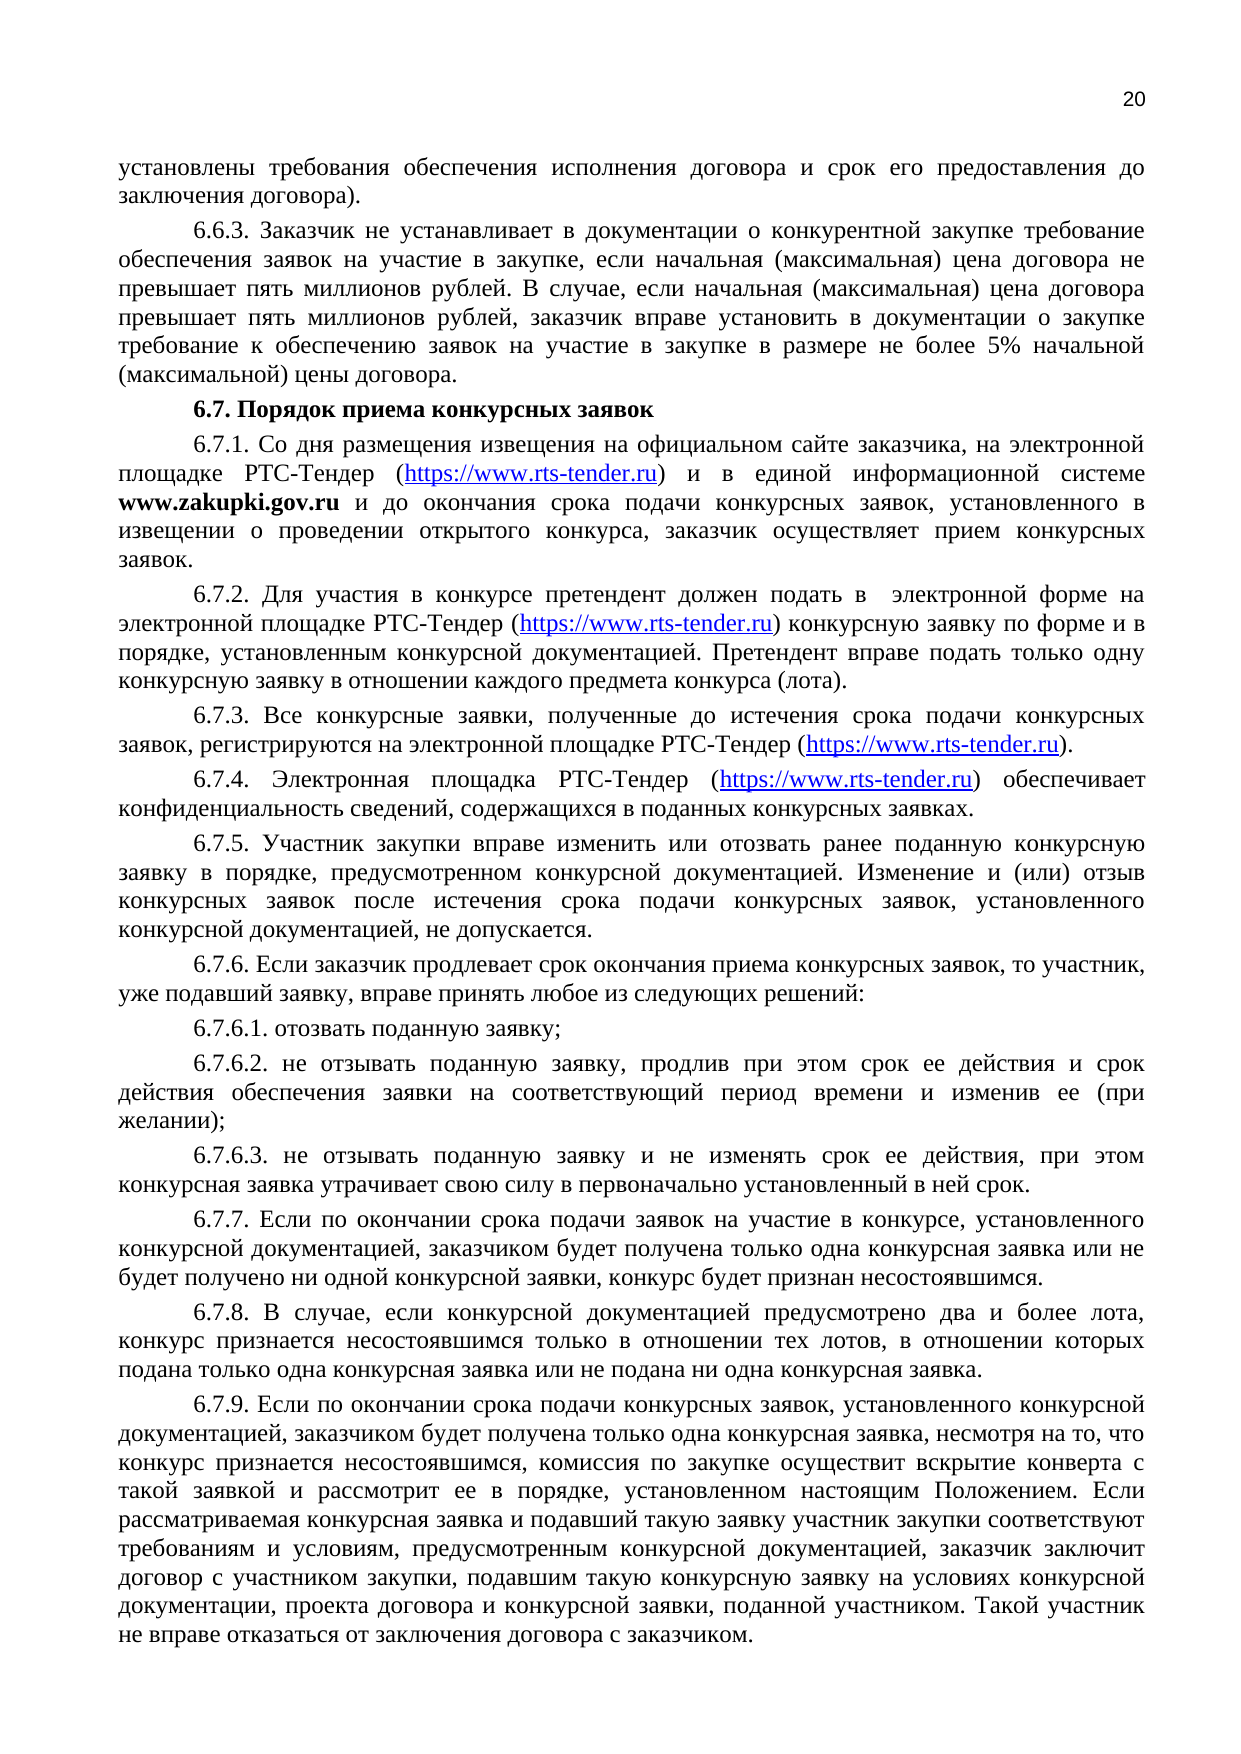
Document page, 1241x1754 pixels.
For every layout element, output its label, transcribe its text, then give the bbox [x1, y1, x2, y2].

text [118, 152, 1146, 209]
text 6.7.2. Для участия в конкурсе претендент должен подать в электронной форме на электронной площадке РТС-Тендер (https://www.rts-tender.ru) конкурсную заявку по форме и в порядке, установленным конкурсной документацией. Претендент вправе подать только одну конкурсную заявку в отношении каждого предмета конкурса (лота). [118, 579, 1146, 694]
text 6.7.1. Со дня размещения извещения на официальном сайте заказчика, на электронной площадке РТС-Тендер (https://www.rts-tender.ru) и в единой информационной системе www.zakupki.gov.ru и до окончания срока подачи конкурсных заявок, установленного в извещении о проведении открытого конкурса, заказчик осуществляет прием конкурсных заявок. [118, 429, 1146, 573]
text 6.7.9. Если по окончании срока подачи конкурсных заявок, установленного конкурсной документацией, заказчиком будет получена только одна конкурсная заявка, несмотря на то, что конкурс признается несостоявшимся, комиссия по закупке осуществит вскрытие конверта с такой заявкой и рассмотрит ее в порядке, установленном настоящим Положением. Если рассматриваемая конкурсная заявка и подавший такую заявку участник закупки соответствуют требованиям и условиям, предусмотренным конкурсной документацией, заказчик заключит договор с участником закупки, подавшим такую конкурсную заявку на условиях конкурсной документации, проекта договора и конкурсной заявки, поданной участником. Такой участник не вправе отказаться от заключения договора с заказчиком. [118, 1389, 1146, 1648]
text 6.7.6. Если заказчик продлевает срок окончания приема конкурсных заявок, то участник, уже подавший заявку, вправе принять любое из следующих решений: [118, 949, 1146, 1007]
text 6.7.6.1. отозвать поданную заявку; [118, 1013, 1146, 1042]
text 6.7.5. Участник закупки вправе изменить или отозвать ранее поданную конкурсную заявку в порядке, предусмотренном конкурсной документацией. Изменение и (или) отзыв конкурсных заявок после истечения срока подачи конкурсных заявок, установленного конкурсной документацией, не допускается. [118, 828, 1146, 943]
text 6.7.3. Все конкурсные заявки, полученные до истечения срока подачи конкурсных заявок, регистрируются на электронной площадке РТС-Тендер (https://www.rts-tender.ru). [118, 700, 1146, 758]
text 6.7.8. В случае, если конкурсной документацией предусмотрено два и более лота, конкурс признается несостоявшимся только в отношении тех лотов, в отношении которых подана только одна конкурсная заявка или не подана ни одна конкурсная заявка. [118, 1297, 1146, 1383]
text 6.7.6.2. не отзывать поданную заявку, продлив при этом срок ее действия и срок действия обеспечения заявки на соответствующий период времени и изменив ее (при желании); [118, 1048, 1146, 1134]
text 6.7.4. Электронная площадка РТС-Тендер (https://www.rts-tender.ru) обеспечивает конфиденциальность сведений, содержащихся в поданных конкурсных заявках. [118, 764, 1146, 822]
text 6.7.6.3. не отзывать поданную заявку и не изменять срок ее действия, при этом конкурсная заявка утрачивает свою силу в первоначально установленный в ней срок. [118, 1140, 1146, 1198]
text 6.7.7. Если по окончании срока подачи заявок на участие в конкурсе, установленного конкурсной документацией, заказчиком будет получена только одна конкурсная заявка или не будет получено ни одной конкурсной заявки, конкурс будет признан несостоявшимся. [118, 1204, 1146, 1290]
text 6.6.3. Заказчик не устанавливает в документации о конкурентной закупке требование обеспечения заявок на участие в закупке, если начальная (максимальная) цена договора не превышает пять миллионов рублей. В случае, если начальная (максимальная) цена договора превышает пять миллионов рублей, заказчик вправе установить в документации о закупке требование к обеспечению заявок на участие в закупке в размере не более 5% начальной (максимальной) цены договора. [118, 215, 1146, 388]
text 6.7. Порядок приема конкурсных заявок [118, 394, 1146, 423]
